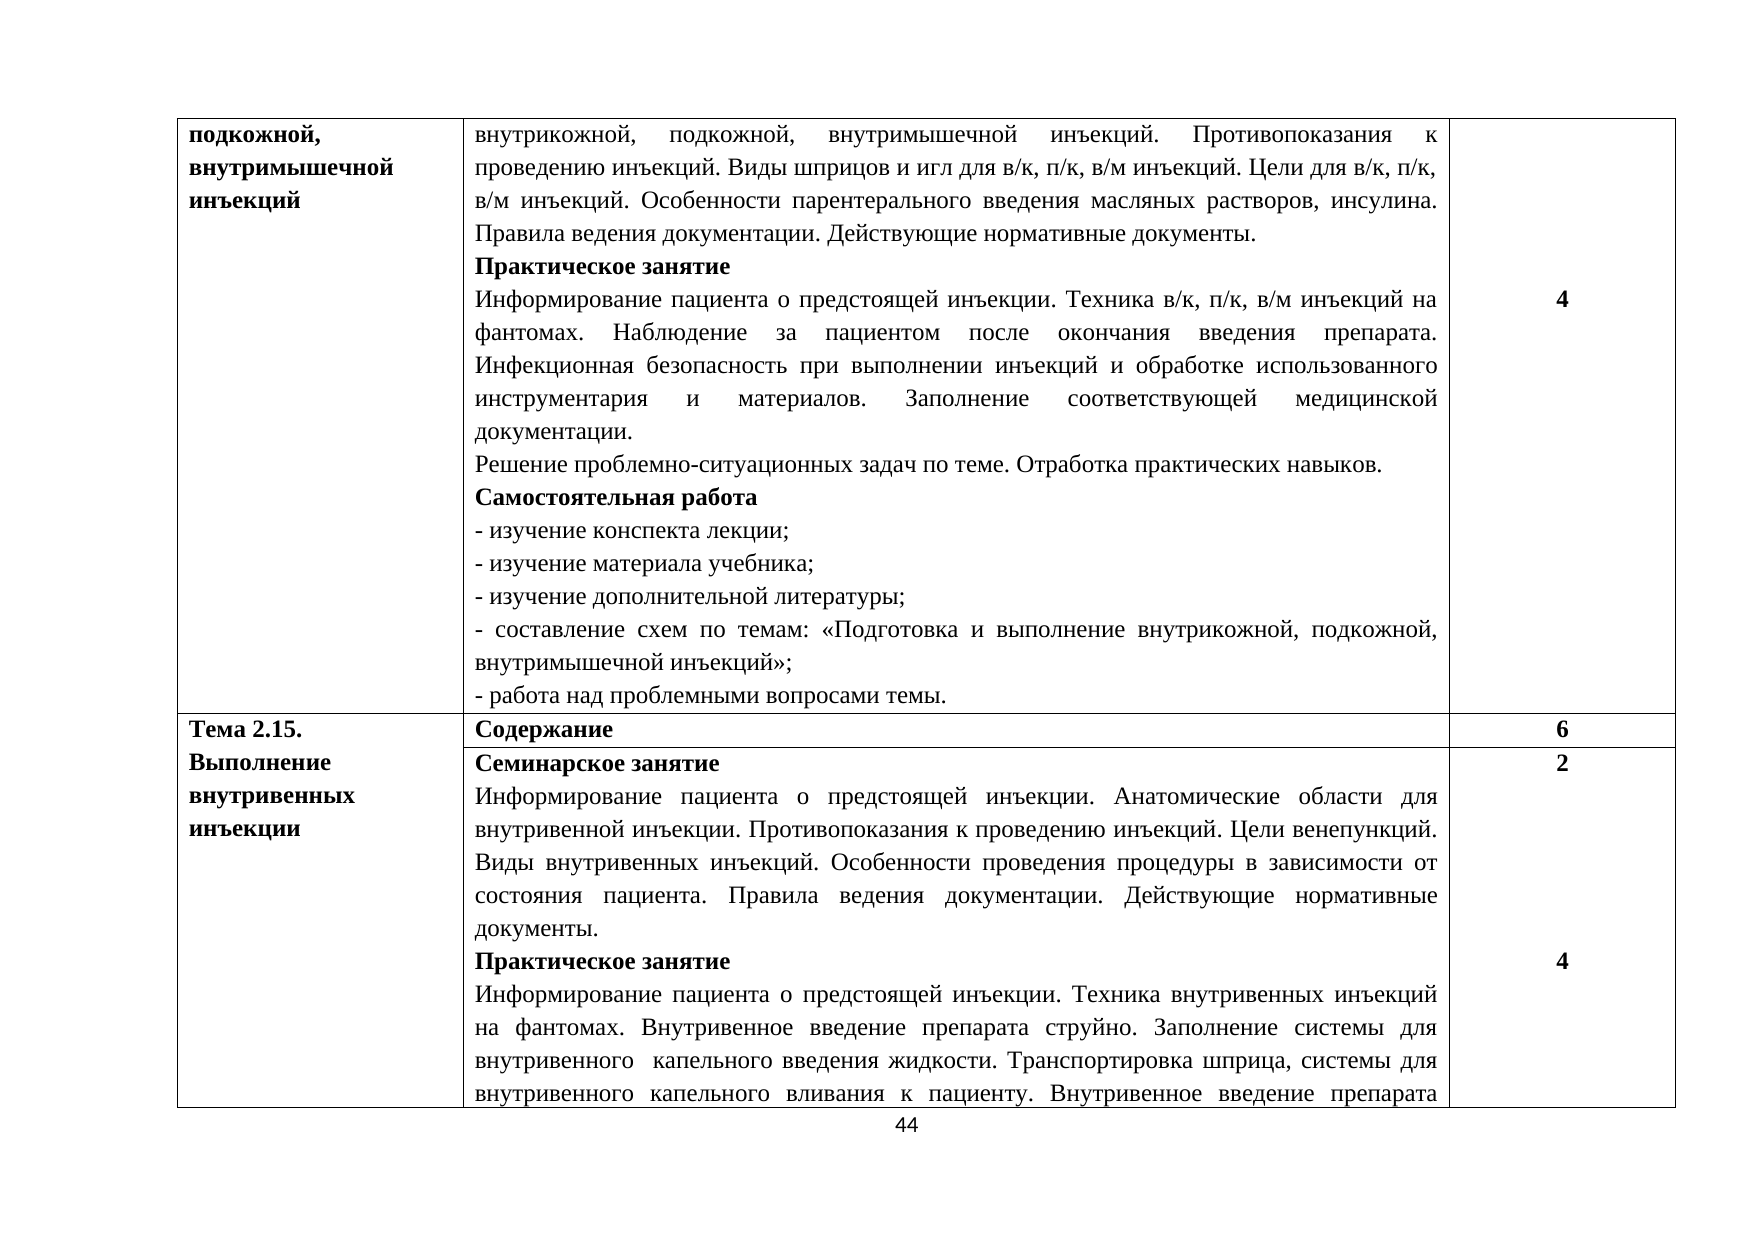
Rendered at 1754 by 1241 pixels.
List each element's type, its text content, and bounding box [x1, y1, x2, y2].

table_cell 6 [1450, 714, 1675, 747]
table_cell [464, 748, 1449, 1107]
table_cell Содержание [464, 714, 1449, 747]
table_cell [464, 119, 1449, 713]
table_cell 2 4 [1450, 119, 1675, 713]
table_cell 2 4 [1450, 748, 1675, 1107]
table_cell Тема 2.15. Выполнение внутривенных инъекции [178, 714, 463, 1107]
